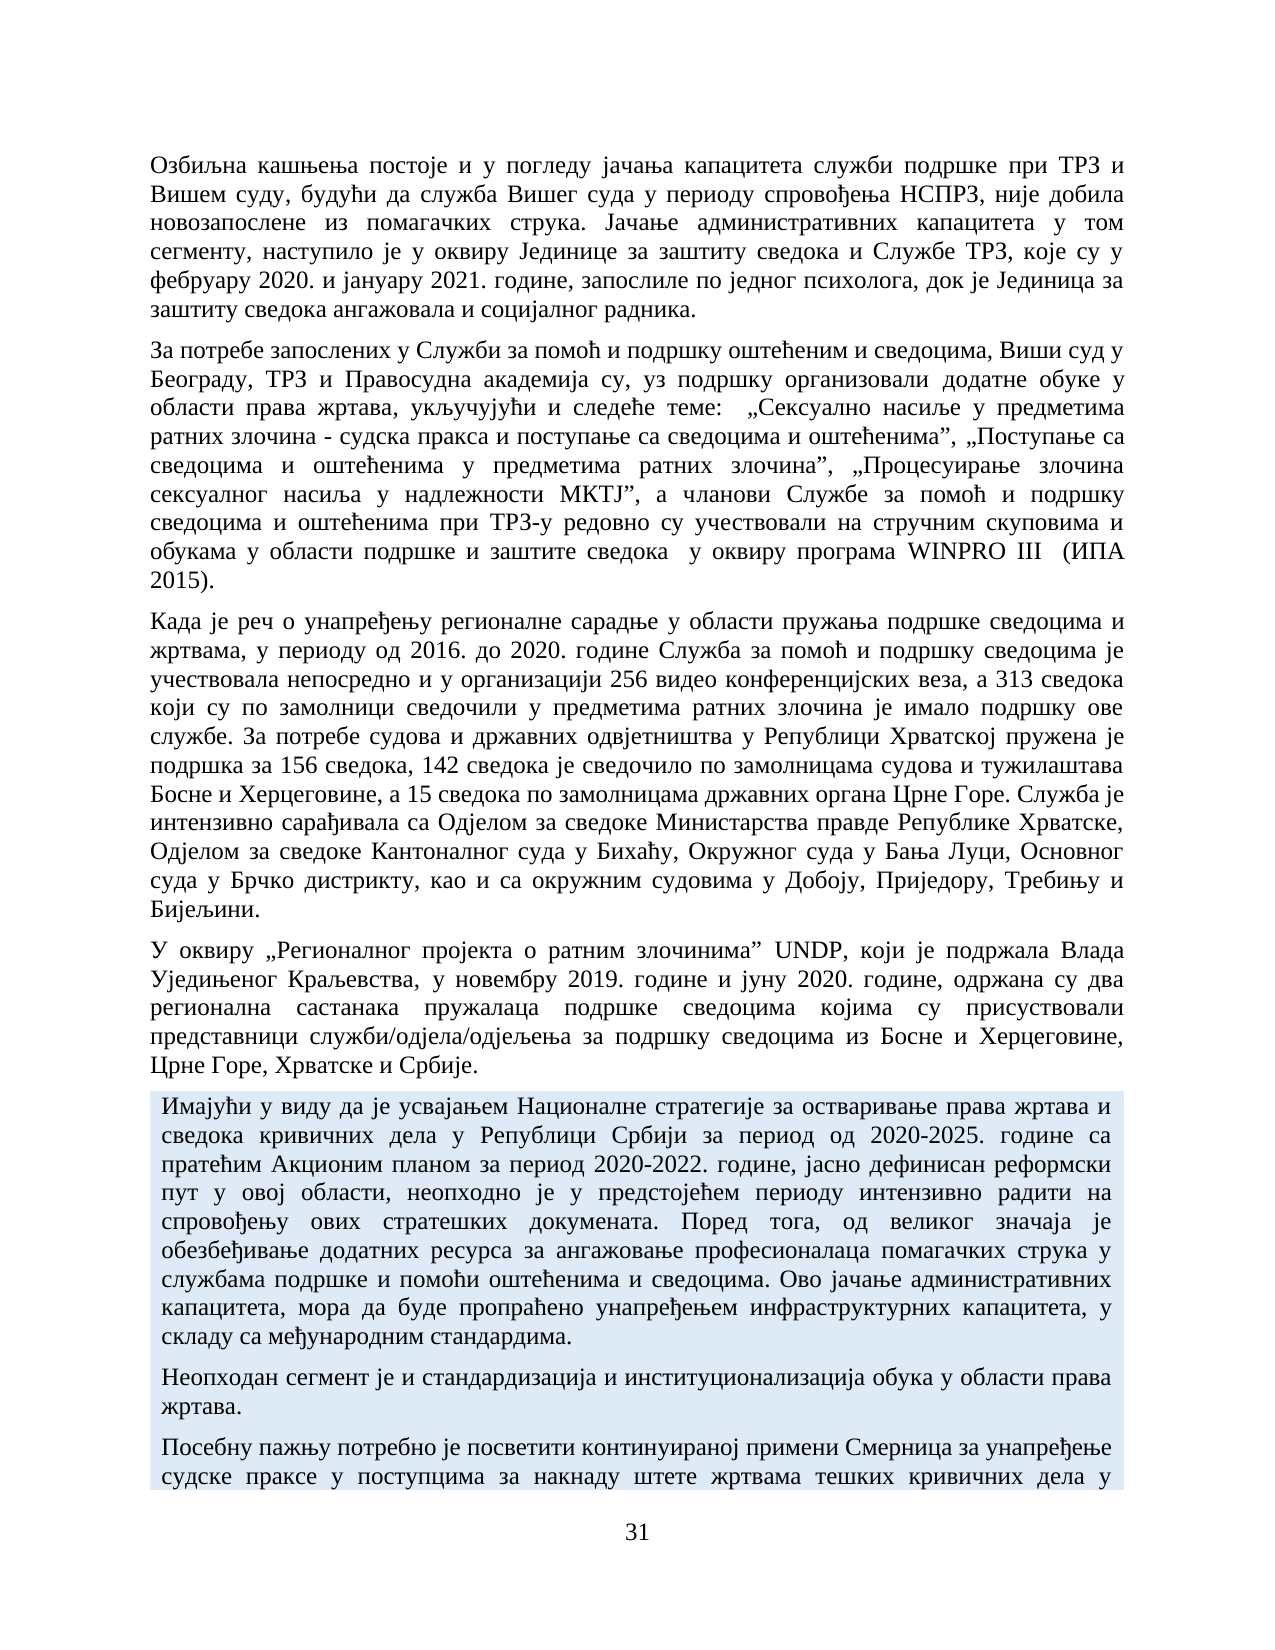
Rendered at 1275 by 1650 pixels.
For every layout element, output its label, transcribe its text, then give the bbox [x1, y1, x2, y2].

text Када је реч о унапређењу регионалне сарадње у области пружања подршке сведоцима и жртвама, у периоду од 2016. до 2020. године Служба за помоћ и подршку сведоцима је учествовала непосредно и у организацији 256 видео конференцијских веза, а 313 сведока који су по замолници сведочили у предметима ратних злочина је имало подршку ове службе. За потребе судова и државних одвјетништва у Републици Хрватској пружена је подршка за 156 сведока, 142 сведока је сведочило по замолницама судова и тужилаштава Босне и Херцеговине, а 15 сведока по замолницама државних органа Црне Горе. Служба је интензивно сарађивала са Одјелом за сведоке Министарства правде Републике Хрватске, Одјелом за сведоке Кантоналног суда у Бихаћу, Окружног суда у Бања Луци, Основног суда у Брчко дистрикту, као и са окружним судовима у Добоју, Приједору, Требињу и Бијељини. [150, 606, 1125, 922]
text Озбиљна кашњења постоје и у погледу јачања капацитета служби подршке при ТРЗ и Вишем суду, будући да служба Вишег суда у периоду спровођења НСПРЗ, није добила новозапослене из помагачких струка. Јачање административних капацитета у том сегменту, наступило је у оквиру Јединице за заштиту сведока и Службе ТРЗ, које су у фебруару 2020. и јануару 2021. године, запослиле по једног психолога, док је Јединица за заштиту сведока ангажовала и социјалног радника. [150, 150, 1125, 322]
text За потребе запослених у Служби за помоћ и подршку оштећеним и сведоцима, Виши суд у Београду, ТРЗ и Правосудна академија су, уз подршку организовали додатне обуке у области права жртава, укључујући и следеће теме: „Сексуално насиље у предметима ратних злочина - судска пракса и поступање са сведоцима и оштећенимаˮ, „Поступање са сведоцима и оштећенима у предметима ратних злочинаˮ, „Процесуирање злочина сексуалног насиља у надлежности МКТЈˮ, а чланови Службе за помоћ и подршку сведоцима и оштећенима при ТРЗ-у редовно су учествовали на стручним скуповима и обукама у области подршке и заштите сведока у оквиру програма WINPRO III (ИПА 2015). [150, 335, 1125, 594]
text У оквиру „Регионалног пројекта о ратним злочинимаˮ UNDP, који је подржала Влада Уједињеног Краљевства, у новембру 2019. године и јуну 2020. године, одржана су два регионална састанака пружалаца подршке сведоцима којима су присуствовали представници служби/одјела/одјељења за подршку сведоцима из Босне и Херцеговине, Црне Горе, Хрватске и Србије. [150, 935, 1125, 1079]
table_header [150, 1091, 1124, 1490]
